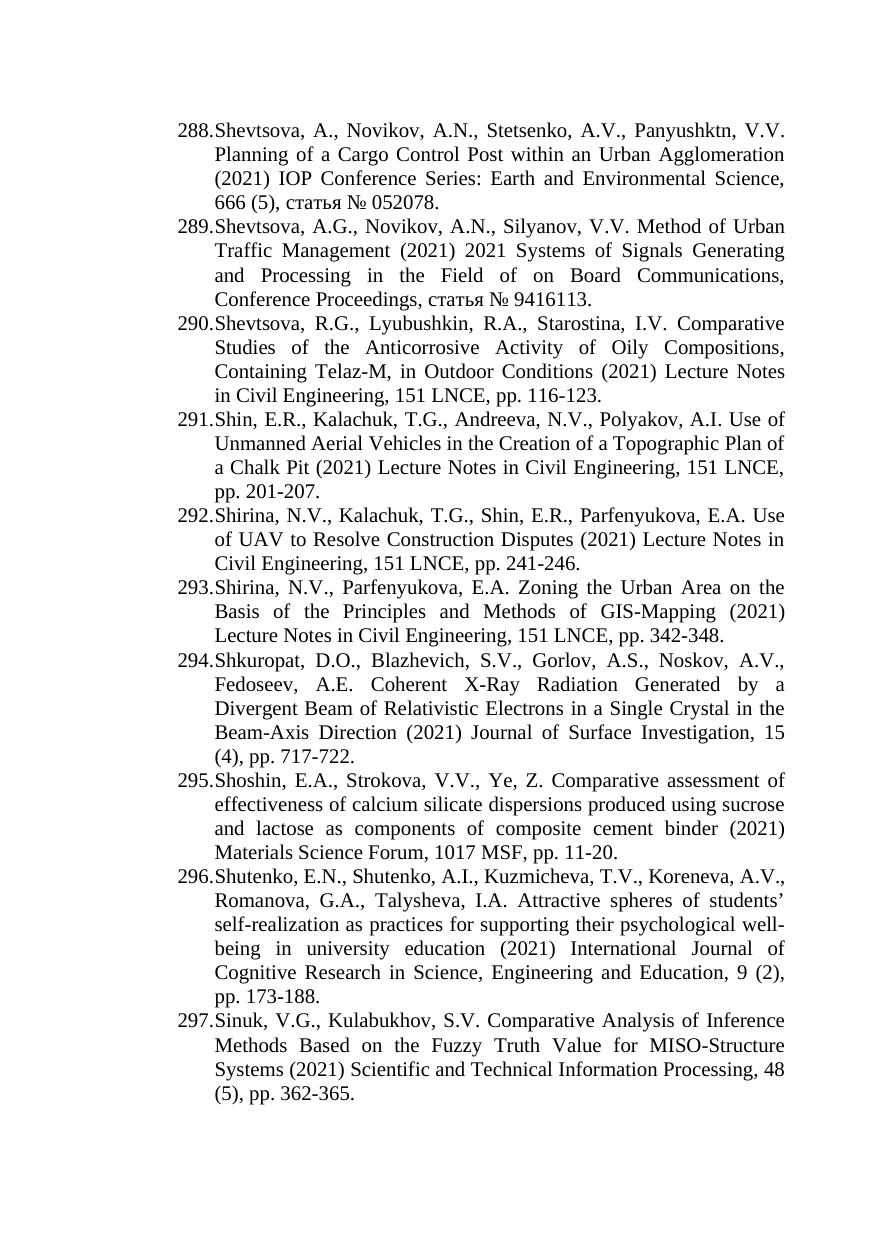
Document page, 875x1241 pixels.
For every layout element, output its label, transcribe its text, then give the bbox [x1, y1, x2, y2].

list Shutenko, E.N., Shutenko, A.I., Kuzmicheva, T.V., Koreneva, A.V., Romanova, G.A., Talysheva, I.A. Attractive spheres of students’ self-realization as practices for supporting their psychological well-being in university education (2021) International Journal of Cognitive Research in Science, Engineering and Education, 9 (2), pp. 173-188. [177, 864, 786, 1008]
list Shirina, N.V., Parfenyukova, E.A. Zoning the Urban Area on the Basis of the Principles and Methods of GIS-Mapping (2021) Lecture Notes in Civil Engineering, 151 LNCE, pp. 342-348. [177, 575, 786, 647]
list Shevtsova, A.G., Novikov, A.N., Silyanov, V.V. Method of Urban Traffic Management (2021) 2021 Systems of Signals Generating and Processing in the Field of on Board Communications, Conference Proceedings, статья № 9416113. [177, 214, 786, 311]
list Shoshin, E.A., Strokova, V.V., Ye, Z. Comparative assessment of effectiveness of calcium silicate dispersions produced using sucrose and lactose as components of composite cement binder (2021) Materials Science Forum, 1017 MSF, pp. 11-20. [177, 768, 786, 864]
list Shevtsova, A., Novikov, A.N., Stetsenko, A.V., Panyushktn, V.V. Planning of a Cargo Control Post within an Urban Agglomeration (2021) IOP Conference Series: Earth and Environmental Science, 666 (5), статья № 052078. [177, 118, 786, 214]
list Shkuropat, D.O., Blazhevich, S.V., Gorlov, A.S., Noskov, A.V., Fedoseev, A.E. Coherent X-Ray Radiation Generated by a Divergent Beam of Relativistic Electrons in a Single Crystal in the Beam-Axis Direction (2021) Journal of Surface Investigation, 15 (4), pp. 717-722. [177, 647, 786, 768]
list Sinuk, V.G., Kulabukhov, S.V. Comparative Analysis of Inference Methods Based on the Fuzzy Truth Value for MISO-Structure Systems (2021) Scientific and Technical Information Processing, 48 (5), pp. 362-365. [177, 1008, 786, 1105]
list Shirina, N.V., Kalachuk, T.G., Shin, E.R., Parfenyukova, E.A. Use of UAV to Resolve Construction Disputes (2021) Lecture Notes in Civil Engineering, 151 LNCE, pp. 241-246. [177, 503, 786, 575]
list Shin, E.R., Kalachuk, T.G., Andreeva, N.V., Polyakov, A.I. Use of Unmanned Aerial Vehicles in the Creation of a Topographic Plan of a Chalk Pit (2021) Lecture Notes in Civil Engineering, 151 LNCE, pp. 201-207. [177, 407, 786, 503]
list Shevtsova, R.G., Lyubushkin, R.A., Starostina, I.V. Comparative Studies of the Anticorrosive Activity of Oily Compositions, Containing Telaz-M, in Outdoor Conditions (2021) Lecture Notes in Civil Engineering, 151 LNCE, pp. 116-123. [177, 311, 786, 407]
